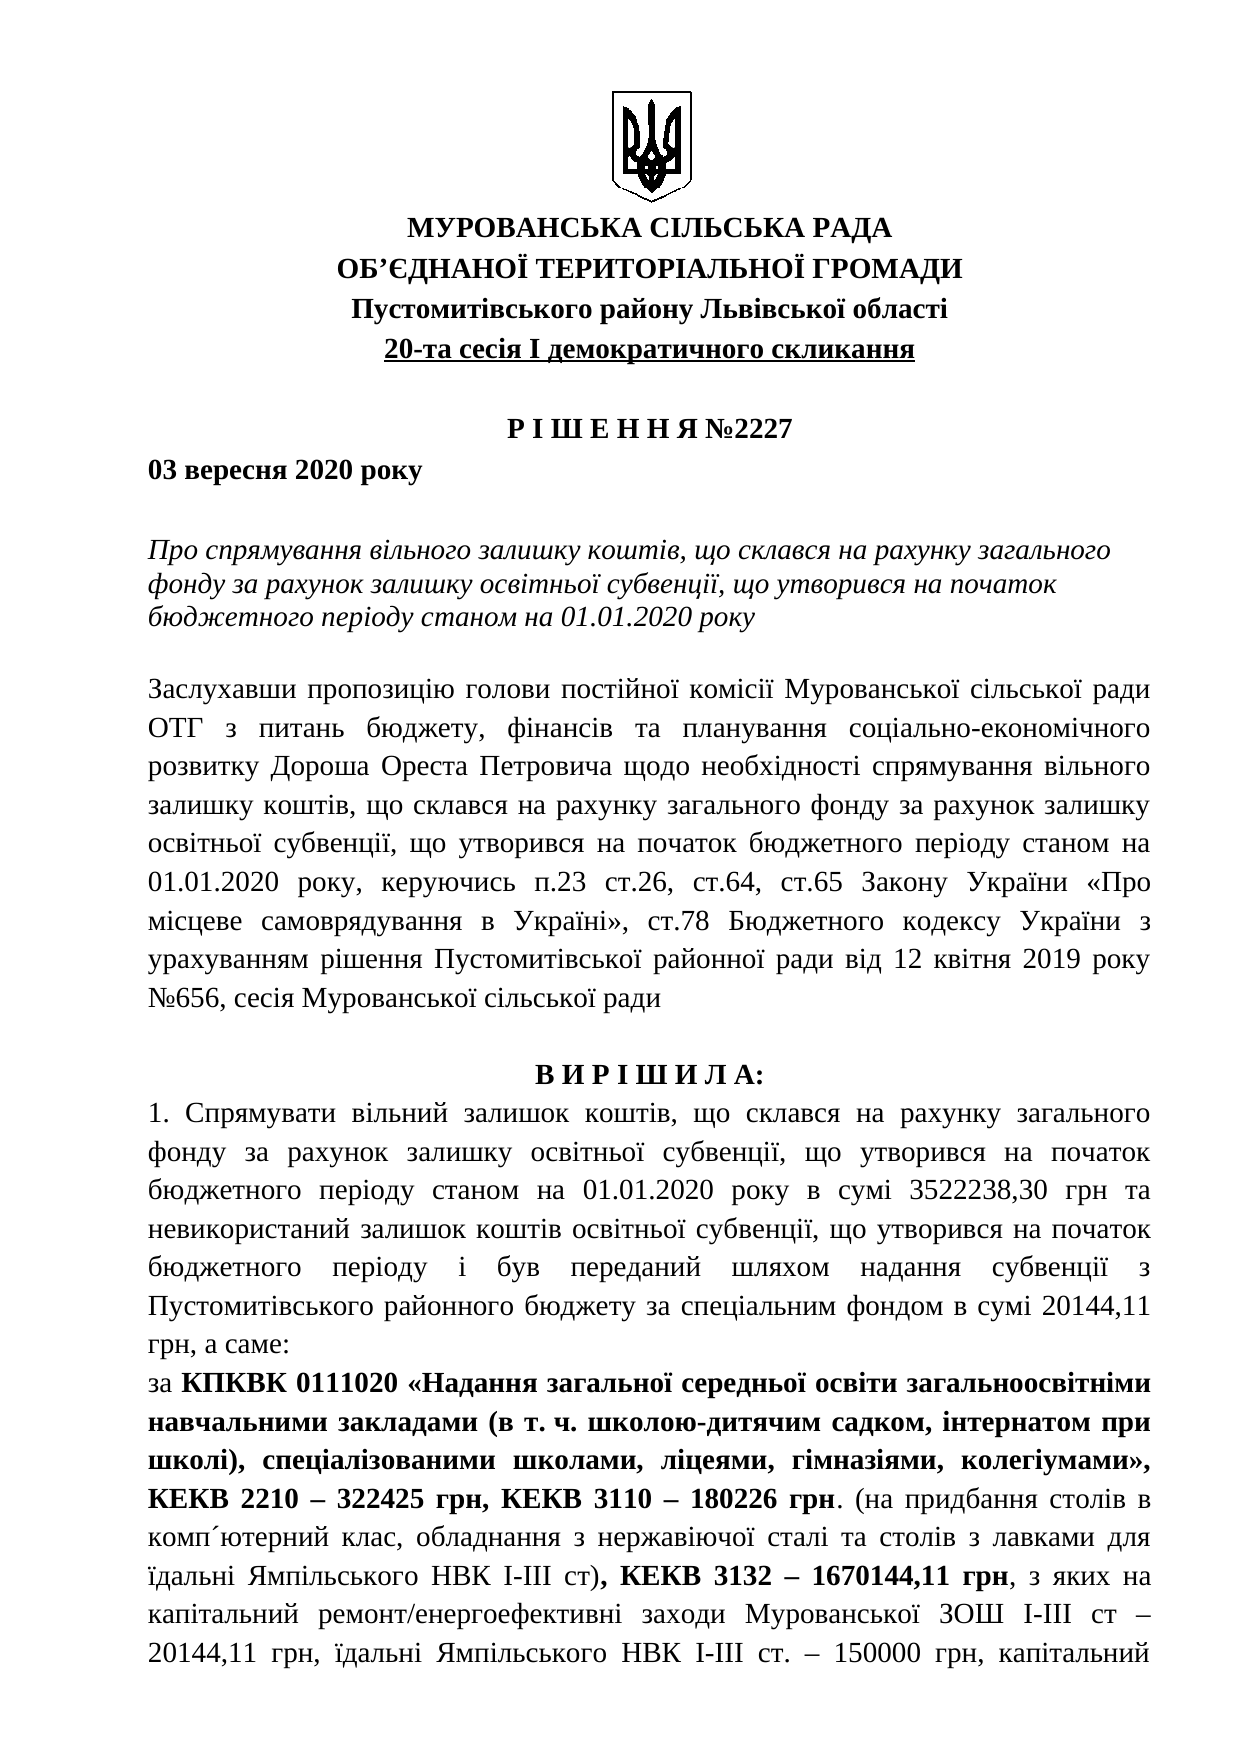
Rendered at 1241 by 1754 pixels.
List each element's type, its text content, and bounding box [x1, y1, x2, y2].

picture [608, 91, 697, 204]
text 1. Спрямувати вільний залишок коштів, що склався на рахунку загального фонду за рахунок залишку освітньої субвенції, що утворився на початок бюджетного періоду станом на 01.01.2020 року в сумі 3522238,30 грн та невикористаний залишок коштів освітньої субвенції, що утворився на початок бюджетного періоду і був переданий шляхом надання субвенції з Пустомитівського районного бюджету за спеціальним фондом в сумі 20144,11 грн, а саме: [148, 1095, 1152, 1360]
text Р І Ш Е Н Н Я №2227 [148, 412, 1152, 445]
text ОБ’ЄДНАНОЇ ТЕРИТОРІАЛЬНОЇ ГРОМАДИ [148, 251, 1152, 284]
text Пустомитівського району Львівської області [148, 291, 1152, 324]
text 03 вересня 2020 року [148, 452, 1152, 485]
text Про спрямування вільного залишку коштів, що склався на рахунку загального фонду за рахунок залишку освітньої субвенції, що утворився на початок бюджетного періоду станом на 01.01.2020 року [148, 532, 1152, 633]
text В И Р І Ш И Л А: [148, 1057, 1152, 1090]
text Заслухавши пропозицію голови постійної комісії Мурованської сільської ради ОТГ з питань бюджету, фінансів та планування соціально-економічного розвитку Дороша Ореста Петровича щодо необхідності спрямування вільного залишку коштів, що склався на рахунку загального фонду за рахунок залишку освітньої субвенції, що утворився на початок бюджетного періоду станом на 01.01.2020 року, керуючись п.23 ст.26, ст.64, ст.65 Закону України «Про місцеве самоврядування в Україні», ст.78 Бюджетного кодексу України з урахуванням рішення Пустомитівської районної ради від 12 квітня 2019 року №656, сесія Мурованської сільської ради [148, 671, 1152, 1013]
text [148, 1365, 1152, 1668]
text МУРОВАНСЬКА СІЛЬСЬКА РАДА [148, 89, 1152, 244]
text 20-та сесія І демократичного скликання [148, 331, 1152, 365]
